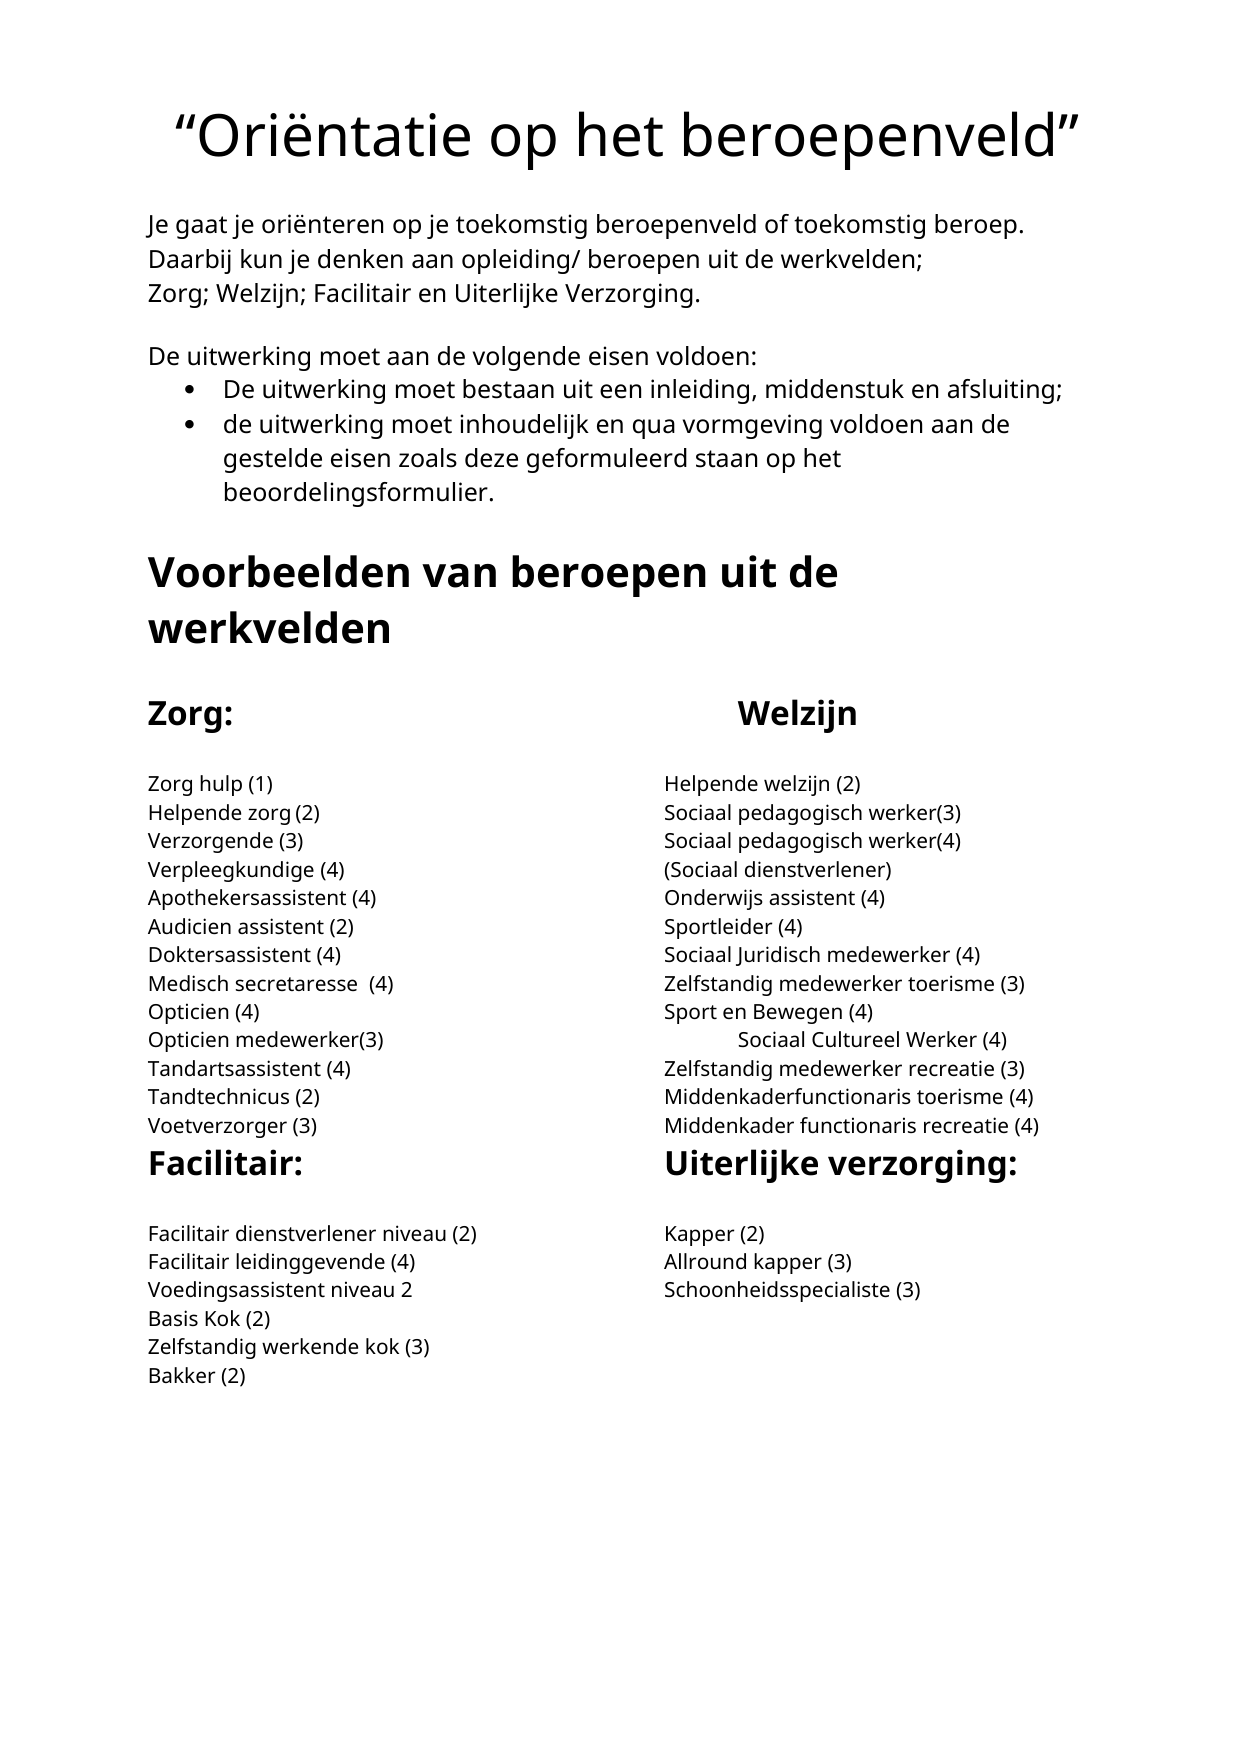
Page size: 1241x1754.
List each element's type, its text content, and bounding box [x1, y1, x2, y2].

text Voedingsassistent niveau 2 Schoonheidsspecialiste (3) [148, 1276, 1093, 1304]
text Facilitair dienstverlener niveau (2) Kapper (2) [148, 1219, 1093, 1247]
list De uitwerking moet bestaan uit een inleiding, middenstuk en afsluiting; [185, 372, 1093, 406]
text Verpleegkundige (4) (Sociaal dienstverlener) [148, 855, 1093, 883]
text Zelfstandig werkende kok (3) [148, 1332, 1093, 1361]
text Doktersassistent (4) Sociaal Juridisch medewerker (4) [148, 940, 1093, 969]
text Basis Kok (2) [148, 1304, 1093, 1332]
text Bakker (2) [148, 1361, 1093, 1389]
text Verzorgende (3) Sociaal pedagogisch werker(4) [148, 826, 1093, 855]
text Zorg; Welzijn; Facilitair en Uiterlijke Verzorging. [148, 275, 1093, 309]
list de uitwerking moet inhoudelijk en qua vormgeving voldoen aan de gestelde eisen zoals deze geformuleerd staan op het beoordelingsformulier. [185, 406, 1093, 508]
text Medisch secretaresse (4) Zelfstandig medewerker toerisme (3) [148, 969, 1093, 997]
text Opticien medewerker(3) Sociaal Cultureel Werker (4) [148, 1026, 1093, 1054]
text Voetverzorger (3) Middenkader functionaris recreatie (4) [148, 1111, 1093, 1139]
text Zorg: Welzijn [148, 690, 1093, 736]
text Opticien (4) Sport en Bewegen (4) [148, 997, 1093, 1026]
text Je gaat je oriënteren op je toekomstig beroepenveld of toekomstig beroep. Daarbij kun je denken aan opleiding/ beroepen uit de werkvelden; [148, 207, 1093, 275]
text Apothekersassistent (4) Onderwijs assistent (4) [148, 883, 1093, 912]
text De uitwerking moet aan de volgende eisen voldoen: [148, 338, 1093, 372]
text Voorbeelden van beroepen uit de werkvelden [148, 542, 1093, 656]
text Tandartsassistent (4) Zelfstandig medewerker recreatie (3) [148, 1054, 1093, 1082]
text Facilitair leidinggevende (4) Allround kapper (3) [148, 1247, 1093, 1276]
text Facilitair: Uiterlijke verzorging: [148, 1139, 1093, 1185]
text Audicien assistent (2) Sportleider (4) [148, 912, 1093, 940]
text “Oriëntatie op het beroepenveld” [148, 94, 1093, 173]
text Zorg hulp (1) Helpende welzijn (2) [148, 769, 1093, 798]
text Tandtechnicus (2) Middenkaderfunctionaris toerisme (4) [148, 1082, 1093, 1111]
text Helpende zorg (2) Sociaal pedagogisch werker(3) [148, 798, 1093, 826]
